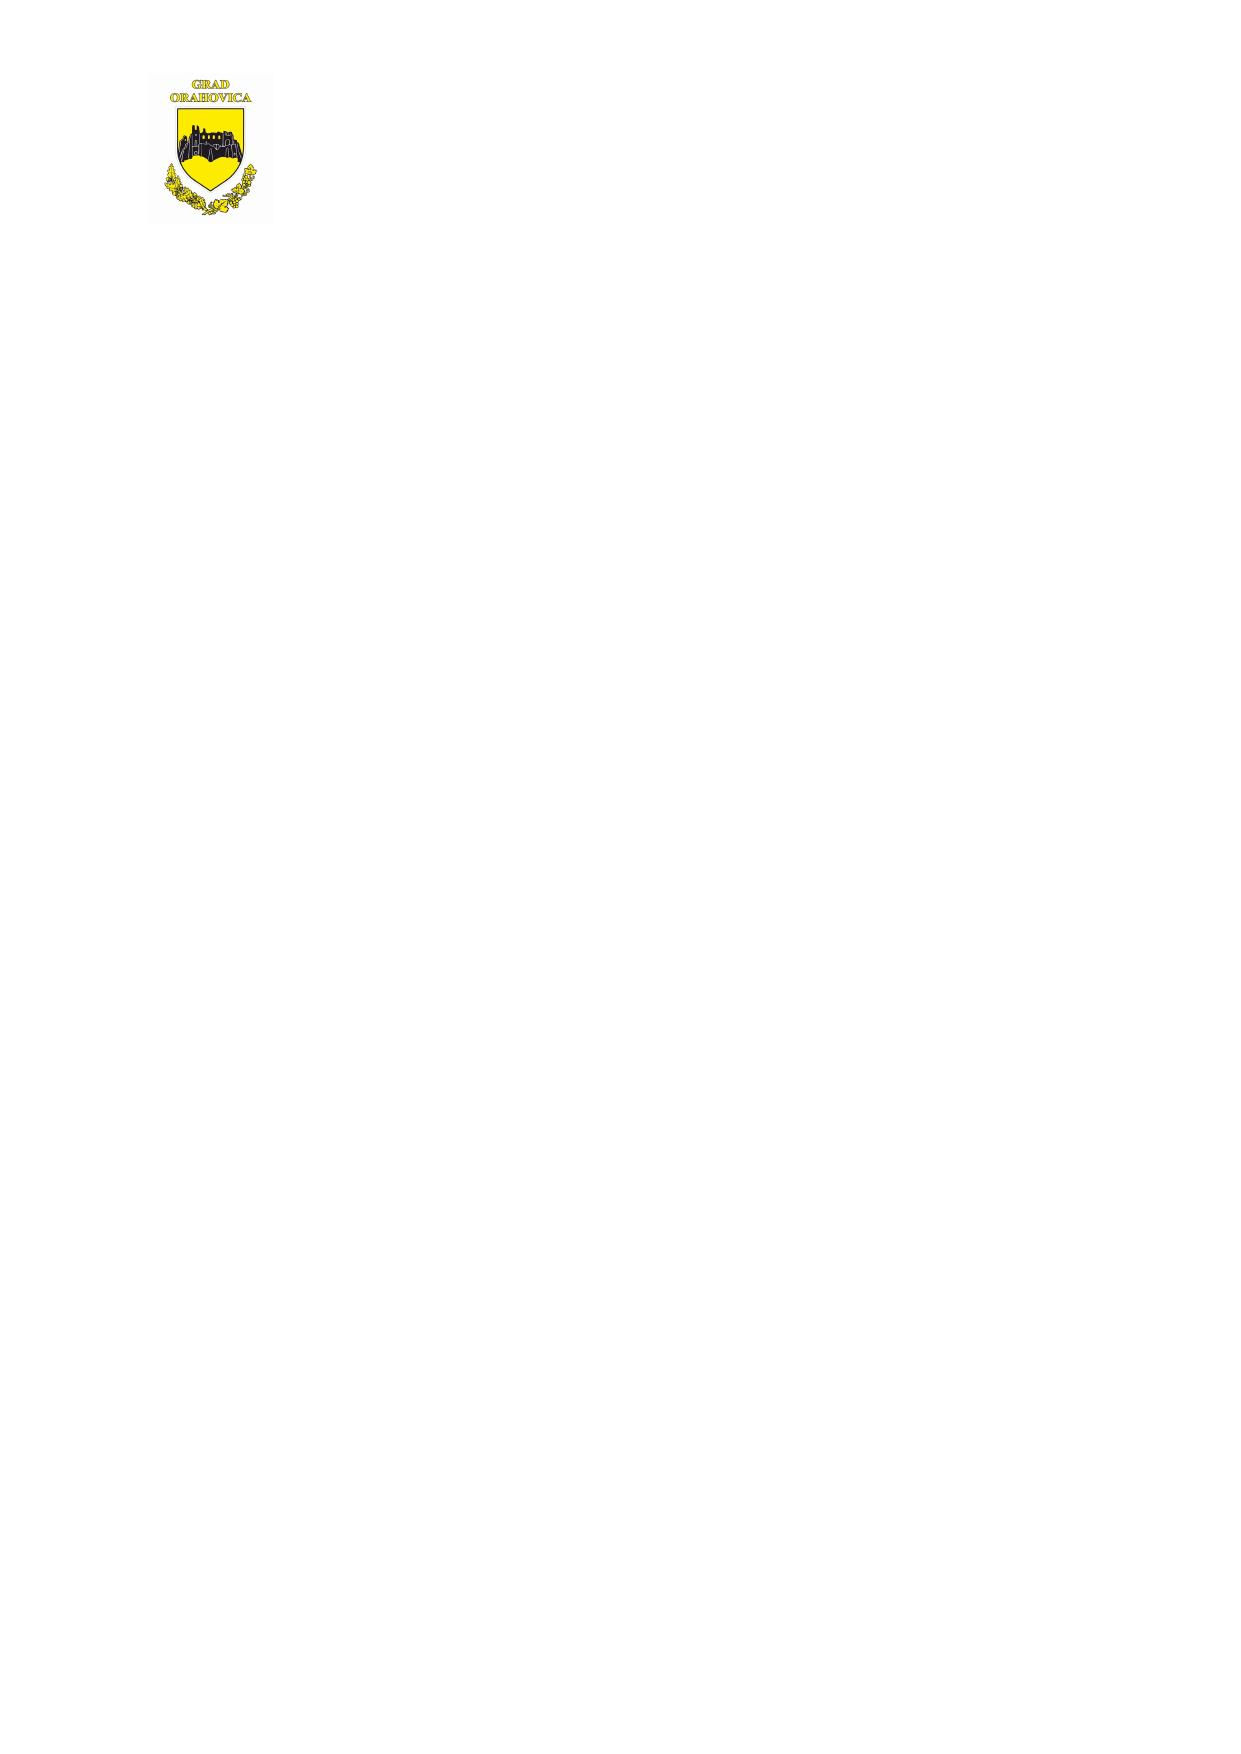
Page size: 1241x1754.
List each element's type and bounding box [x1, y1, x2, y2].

picture [147, 73, 274, 224]
